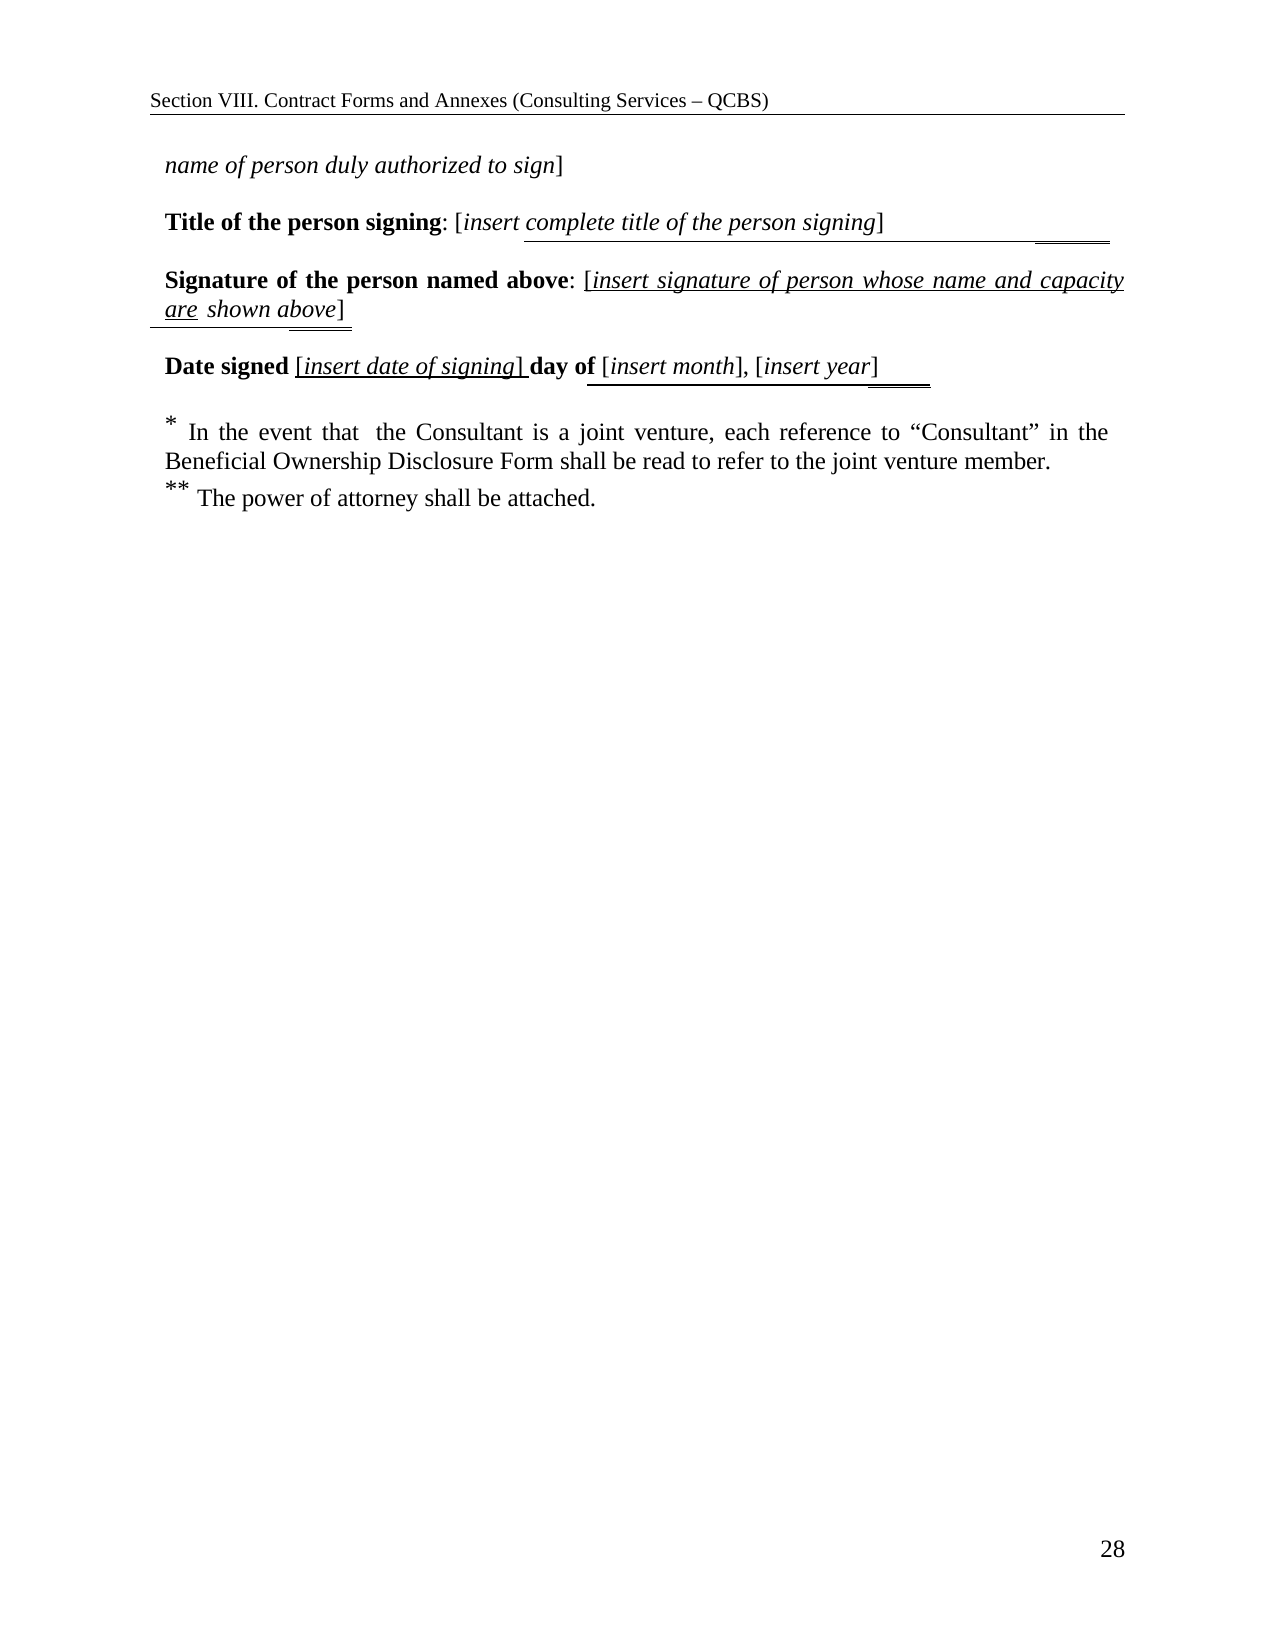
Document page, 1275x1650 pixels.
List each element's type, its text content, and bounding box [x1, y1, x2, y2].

text ** The power of attorney shall be attached. [164, 474, 1109, 512]
text Date signed [insert date of signing] day of [insert month], [insert year] [164, 351, 1125, 380]
text * In the event that the Consultant is a joint venture, each reference to “Consultant” in the Beneficial Ownership Disclosure Form shall be read to refer to the joint venture member. [164, 409, 1109, 474]
text Signature of the person named above: [insert signature of person whose name and capacity are shown above] [164, 265, 1125, 322]
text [164, 150, 1125, 179]
text Title of the person signing: [insert complete title of the person signing] [164, 207, 1125, 236]
